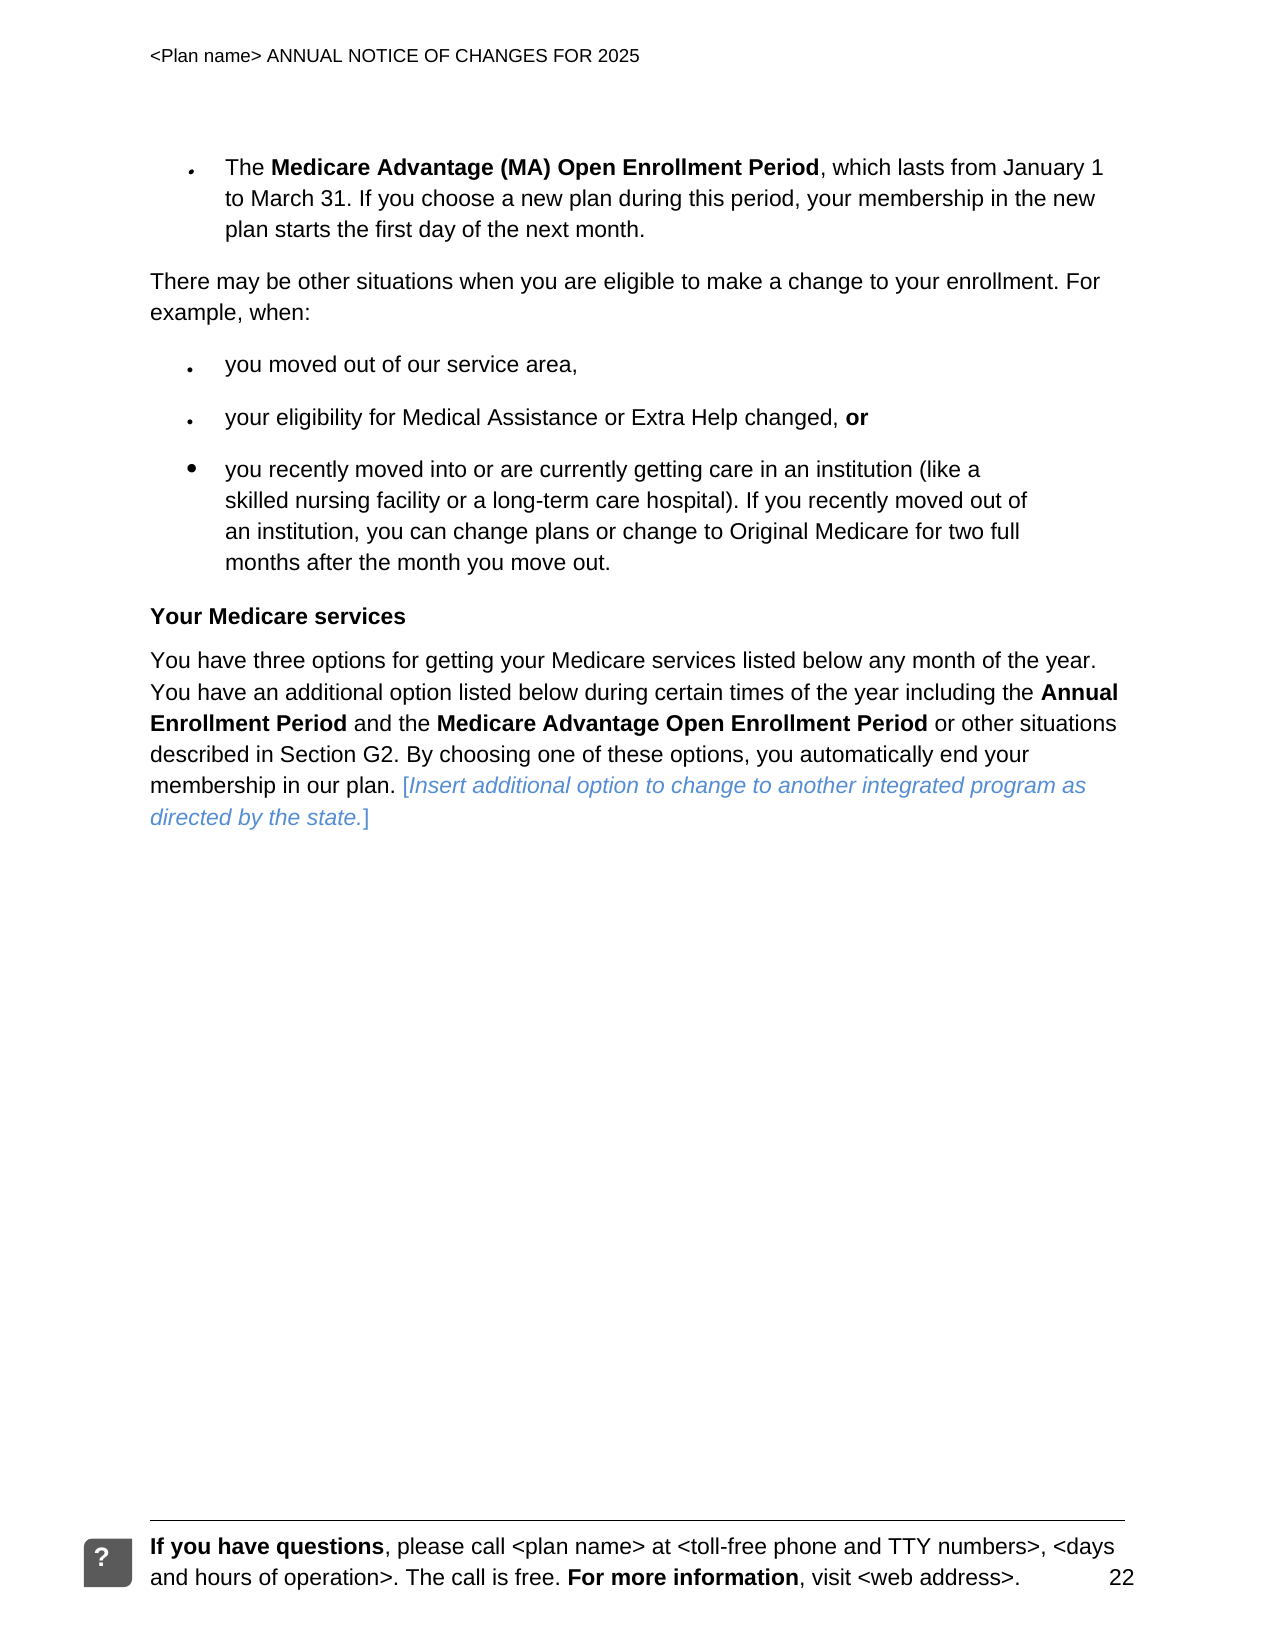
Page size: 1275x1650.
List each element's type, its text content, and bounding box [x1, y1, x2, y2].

text Your Medicare services [150, 598, 1050, 631]
text your eligibility for Medical Assistance or Extra Help changed, or [187, 400, 1125, 431]
text The Medicare Advantage (MA) Open Enrollment Period, which lasts from January 1 to March 31. If you choose a new plan during this period, your membership in the new plan starts the first day of the next month. [187, 150, 1125, 244]
list you recently moved into or are currently getting care in an institution (like a skilled nursing facility or a long-term care hospital). If you recently moved out of an institution, you can change plans or change to Original Medicare for two full months after the month you move out. [187, 452, 1050, 577]
text you moved out of our service area, [187, 348, 1125, 379]
text There may be other situations when you are eligible to make a change to your enrollment. For example, when: [150, 264, 1125, 327]
text You have three options for getting your Medicare services listed below any month of the year. You have an additional option listed below during certain times of the year including the Annual Enrollment Period and the Medicare Advantage Open Enrollment Period or other situations described in Section G2. By choosing one of these options, you automatically end your membership in our plan. [Insert additional option to change to another integrated program as directed by the state.] [150, 644, 1125, 831]
